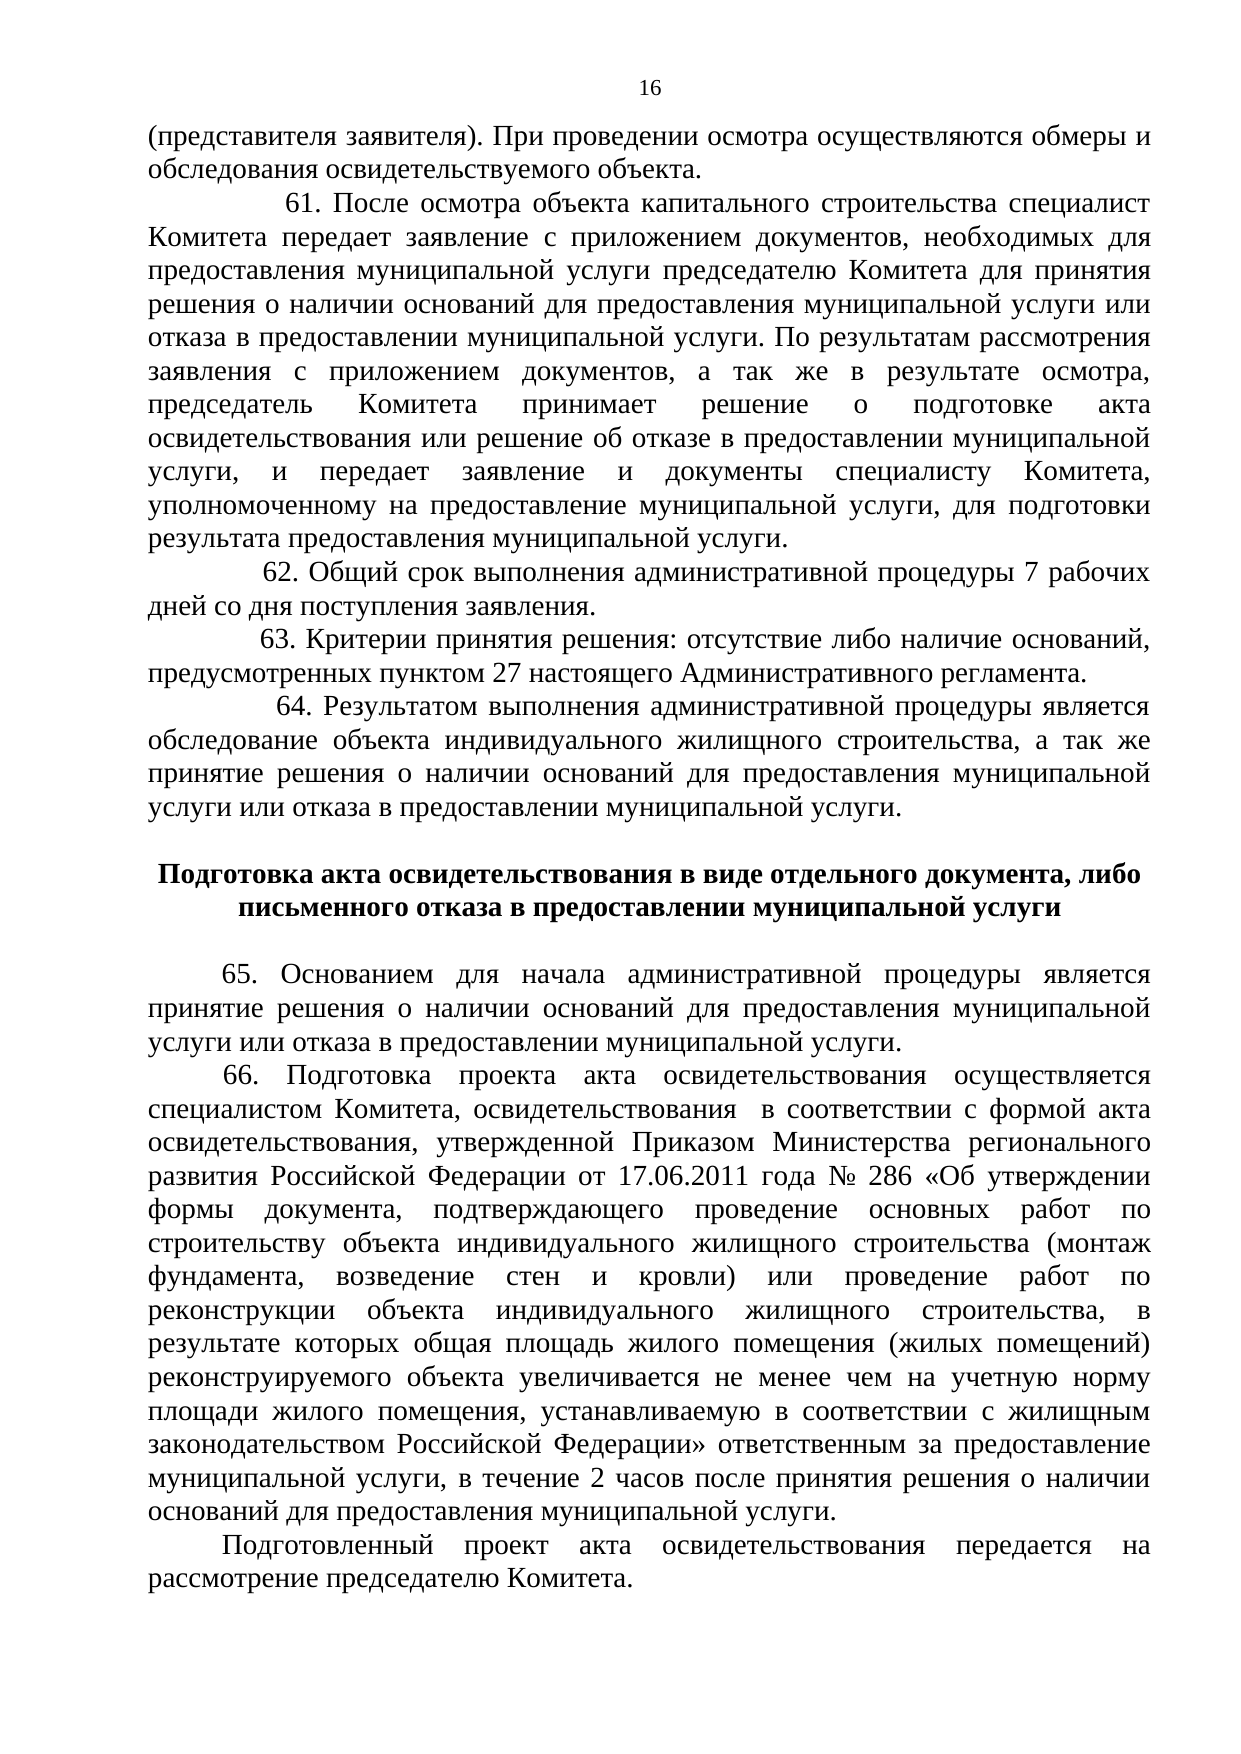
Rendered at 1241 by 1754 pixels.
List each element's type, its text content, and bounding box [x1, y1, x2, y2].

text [148, 118, 1152, 185]
text 64. Результатом выполнения административной процедуры является обследование объекта индивидуального жилищного строительства, а так же принятие решения о наличии оснований для предоставления муниципальной услуги или отказа в предоставлении муниципальной услуги. [148, 688, 1152, 822]
text Подготовка акта освидетельствования в виде отдельного документа, либо письменного отказа в предоставлении муниципальной услуги [148, 856, 1152, 923]
text Подготовленный проект акта освидетельствования передается на рассмотрение председателю Комитета. [148, 1527, 1152, 1594]
text 63. Критерии принятия решения: отсутствие либо наличие оснований, предусмотренных пунктом 27 настоящего Административного регламента. [148, 621, 1152, 688]
text 65. Основанием для начала административной процедуры является принятие решения о наличии оснований для предоставления муниципальной услуги или отказа в предоставлении муниципальной услуги. [148, 957, 1152, 1057]
text 61. После осмотра объекта капитального строительства специалист Комитета передает заявление с приложением документов, необходимых для предоставления муниципальной услуги председателю Комитета для принятия решения о наличии оснований для предоставления муниципальной услуги или отказа в предоставлении муниципальной услуги. По результатам рассмотрения заявления с приложением документов, а так же в результате осмотра, председатель Комитета принимает решение о подготовке акта освидетельствования или решение об отказе в предоставлении муниципальной услуги, и передает заявление и документы специалисту Комитета, уполномоченному на предоставление муниципальной услуги, для подготовки результата предоставления муниципальной услуги. [148, 185, 1152, 554]
text 66. Подготовка проекта акта освидетельствования осуществляется специалистом Комитета, освидетельствования в соответствии с формой акта освидетельствования, утвержденной Приказом Министерства регионального развития Российской Федерации от 17.06.2011 года № 286 «Об утверждении формы документа, подтверждающего проведение основных работ по строительству объекта индивидуального жилищного строительства (монтаж фундамента, возведение стен и кровли) или проведение работ по реконструкции объекта индивидуального жилищного строительства, в результате которых общая площадь жилого помещения (жилых помещений) реконструируемого объекта увеличивается не менее чем на учетную норму площади жилого помещения, устанавливаемую в соответствии с жилищным законодательством Российской Федерации» ответственным за предоставление муниципальной услуги, в течение 2 часов после принятия решения о наличии оснований для предоставления муниципальной услуги. [148, 1057, 1152, 1527]
text 62. Общий срок выполнения административной процедуры 7 рабочих дней со дня поступления заявления. [148, 554, 1152, 621]
